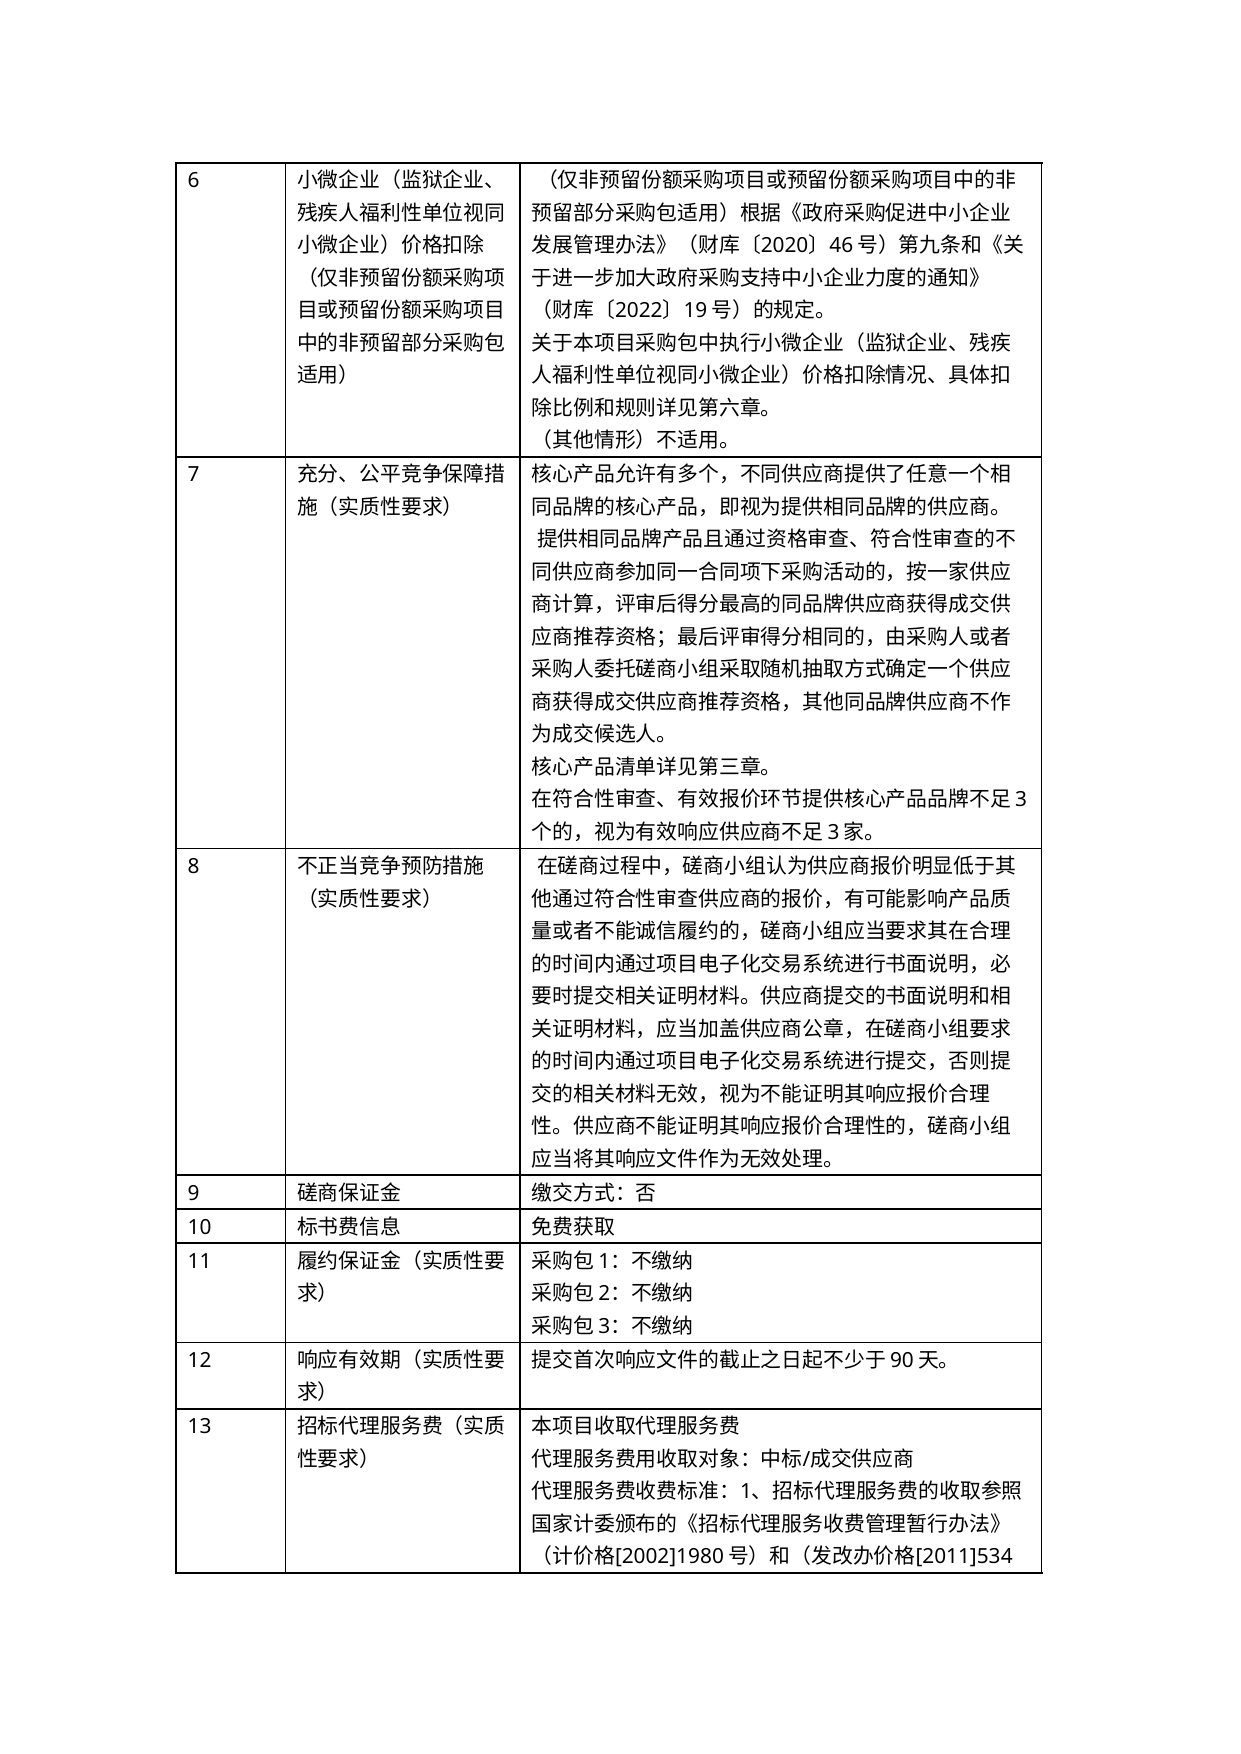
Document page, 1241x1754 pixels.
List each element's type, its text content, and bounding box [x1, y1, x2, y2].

table_cell 不正当竞争预防措施（实质性要求） [286, 849, 519, 1174]
table_cell 13 [177, 1410, 285, 1572]
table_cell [521, 1410, 1041, 1572]
table_cell 小微企业（监狱企业、残疾人福利性单位视同小微企业）价格扣除（仅非预留份额采购项目或预留份额采购项目中的非预留部分采购包适用） [286, 164, 519, 456]
table_cell 11 [177, 1244, 285, 1341]
table_cell 核心产品允许有多个，不同供应商提供了任意一个相同品牌的核心产品，即视为提供相同品牌的供应商。 提供相同品牌产品且通过资格审查、符合性审查的不同供应商参加同一合同项下采购活动的，按一家供应商计算，评审后得分最高的同品牌供应商获得成交供应商推荐资格；最后评审得分相同的，由采购人或者采购人委托磋商小组采取随机抽取方式确定一个供应商获得成交供应商推荐资格，其他同品牌供应商不作为成交候选人。 核心产品清单详见第三章。 在符合性审查、有效报价环节提供核心产品品牌不足3个的，视为有效响应供应商不足3家。 [521, 458, 1041, 848]
table_cell 提交首次响应文件的截止之日起不少于90天。 [521, 1343, 1041, 1408]
table_cell 免费获取 [521, 1210, 1041, 1242]
table_cell （仅非预留份额采购项目或预留份额采购项目中的非预留部分采购包适用）根据《政府采购促进中小企业发展管理办法》（财库〔2020〕46号）第九条和《关于进一步加大政府采购支持中小企业力度的通知》（财库〔2022〕19号）的规定。 关于本项目采购包中执行小微企业（监狱企业、残疾人福利性单位视同小微企业）价格扣除情况、具体扣除比例和规则详见第六章。 （其他情形）不适用。 [521, 164, 1041, 456]
table_cell 履约保证金（实质性要求） [286, 1244, 519, 1341]
table_cell 缴交方式：否 [521, 1176, 1041, 1208]
table_cell 9 [177, 1176, 285, 1208]
table_cell 在磋商过程中，磋商小组认为供应商报价明显低于其他通过符合性审查供应商的报价，有可能影响产品质量或者不能诚信履约的，磋商小组应当要求其在合理的时间内通过项目电子化交易系统进行书面说明，必要时提交相关证明材料。供应商提交的书面说明和相关证明材料，应当加盖供应商公章，在磋商小组要求的时间内通过项目电子化交易系统进行提交，否则提交的相关材料无效，视为不能证明其响应报价合理性。供应商不能证明其响应报价合理性的，磋商小组应当将其响应文件作为无效处理。 [521, 849, 1041, 1174]
table_cell 磋商保证金 [286, 1176, 519, 1208]
table_cell 充分、公平竞争保障措施（实质性要求） [286, 458, 519, 848]
table_cell 7 [177, 458, 285, 848]
table_cell 12 [177, 1343, 285, 1408]
table_cell 8 [177, 849, 285, 1174]
table_cell 标书费信息 [286, 1210, 519, 1242]
table_cell 10 [177, 1210, 285, 1242]
table_cell 6 [177, 164, 285, 456]
table_cell 采购包1：不缴纳 采购包2：不缴纳 采购包3：不缴纳 [521, 1244, 1041, 1341]
table_cell 响应有效期（实质性要求） [286, 1343, 519, 1408]
table_cell 招标代理服务费（实质性要求） [286, 1410, 519, 1572]
